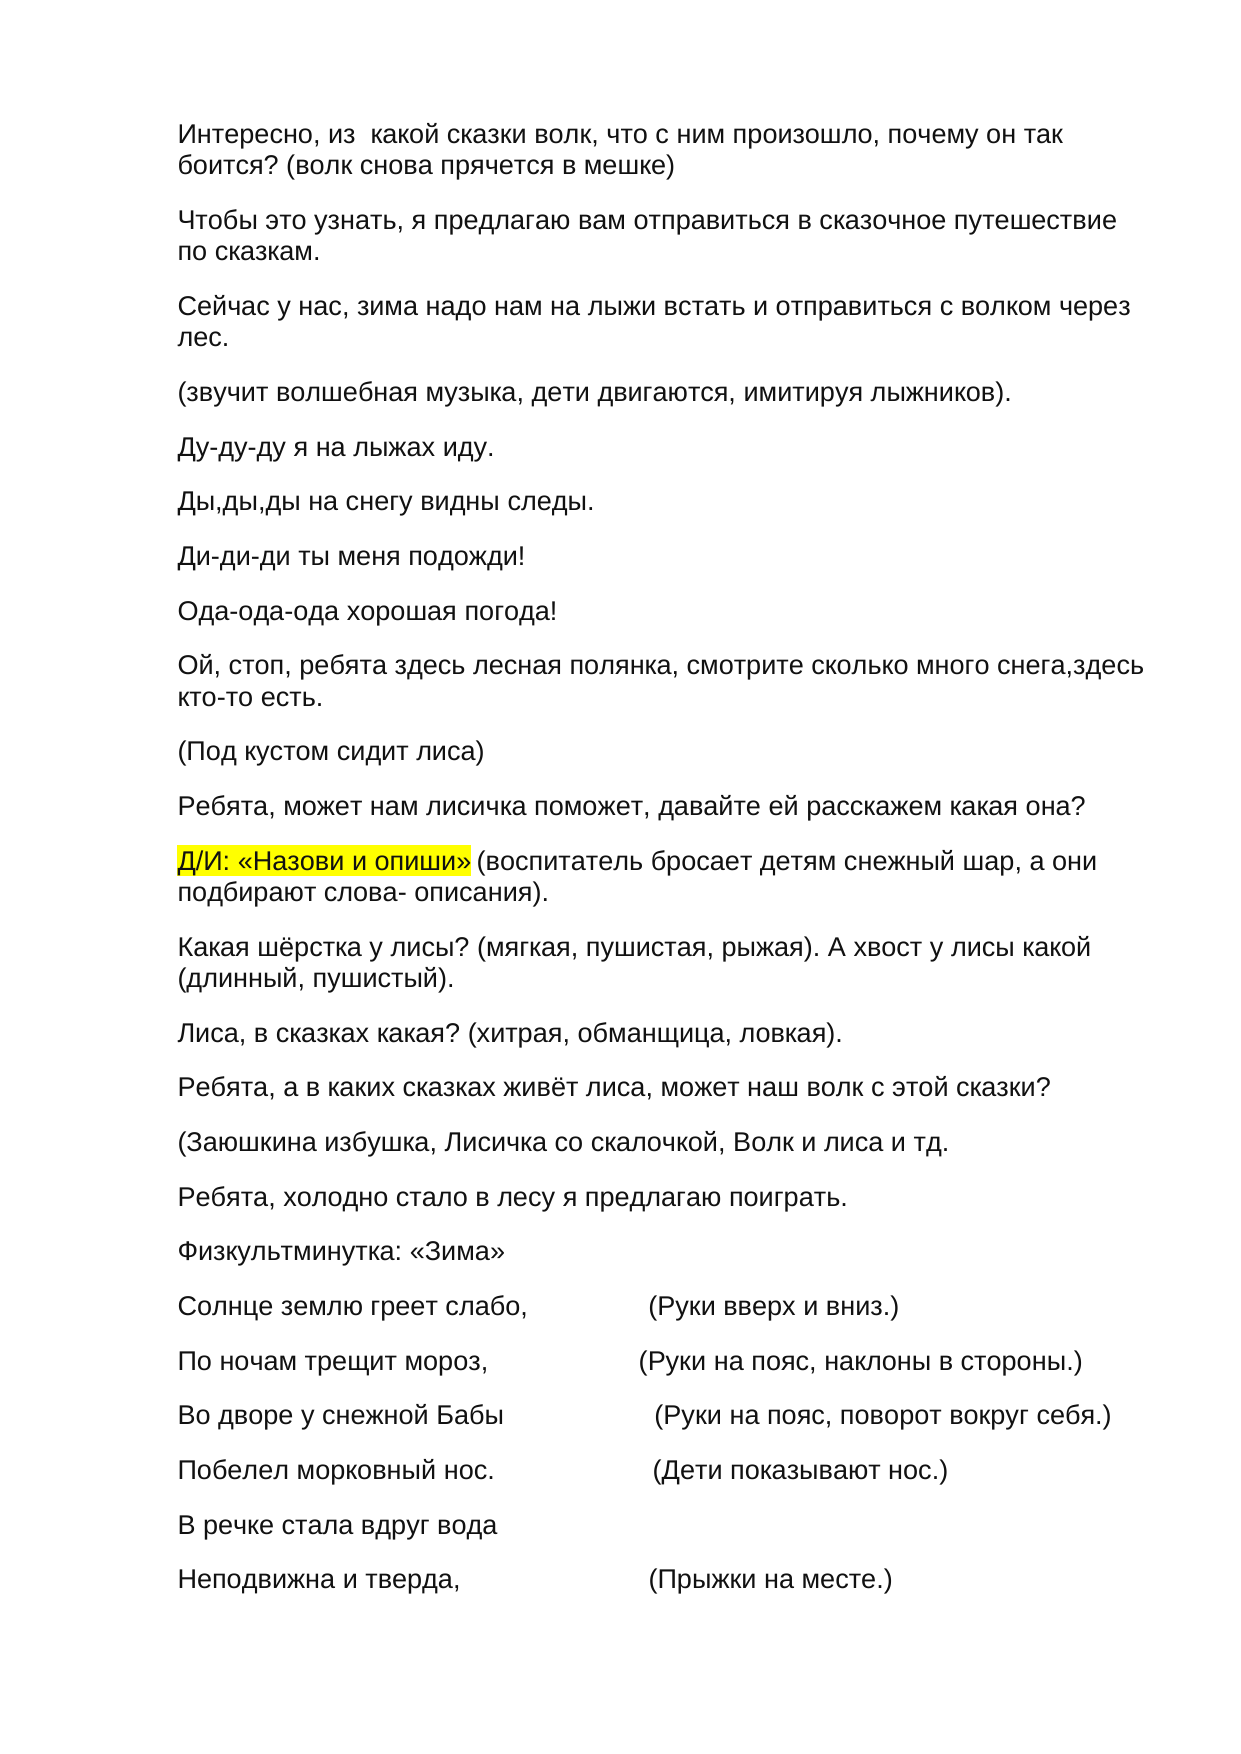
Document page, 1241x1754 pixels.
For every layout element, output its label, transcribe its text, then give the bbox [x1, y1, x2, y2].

text Во дворе у снежной Бабы (Руки на пояс, поворот вокруг себя.) [177, 1399, 1152, 1431]
text Солнце землю греет слабо, (Руки вверх и вниз.) [177, 1290, 1152, 1321]
text Ребята, может нам лисичка поможет, давайте ей расскажем какая она? [177, 790, 1152, 821]
text Ребята, холодно стало в лесу я предлагаю поиграть. [177, 1181, 1152, 1212]
text Какая шёрстка у лисы? (мягкая, пушистая, рыжая). А хвост у лисы какой (длинный, пушистый). [177, 931, 1152, 993]
text (Под кустом сидит лиса) [177, 735, 1152, 767]
text (Заюшкина избушка, Лисичка со скалочкой, Волк и лиса и тд. [177, 1126, 1152, 1157]
text Ду-ду-ду я на лыжах иду. [177, 431, 1152, 462]
text Ды,ды,ды на снегу видны следы. [177, 485, 1152, 517]
text Ода-ода-ода хорошая погода! [177, 595, 1152, 626]
text Неподвижна и тверда, (Прыжки на месте.) [177, 1563, 1152, 1595]
text (звучит волшебная музыка, дети двигаются, имитируя лыжников). [177, 376, 1152, 407]
text Лиса, в сказках какая? (хитрая, обманщица, ловкая). [177, 1017, 1152, 1048]
text Физкультминутка: «Зима» [177, 1235, 1152, 1267]
text По ночам трещит мороз, (Руки на пояс, наклоны в стороны.) [177, 1345, 1152, 1376]
text Ребята, а в каких сказках живёт лиса, может наш волк с этой сказки? [177, 1071, 1152, 1102]
text Сейчас у нас, зима надо нам на лыжи встать и отправиться с волком через лес. [177, 290, 1152, 352]
text Интересно, из какой сказки волк, что с ним произошло, почему он так боится? (волк снова прячется в мешке) [177, 118, 1152, 181]
text Чтобы это узнать, я предлагаю вам отправиться в сказочное путешествие по сказкам. [177, 204, 1152, 267]
text Побелел морковный нос. (Дети показывают нос.) [177, 1454, 1152, 1485]
text Ди-ди-ди ты меня подожди! [177, 540, 1152, 571]
text Д/И: «Назови и опиши» (воспитатель бросает детям снежный шар, а они подбирают слова- описания). [177, 845, 1152, 907]
text Ой, стоп, ребята здесь лесная полянка, смотрите сколько много снега,здесь кто-то есть. [177, 649, 1152, 712]
text В речке стала вдруг вода [177, 1509, 1152, 1540]
